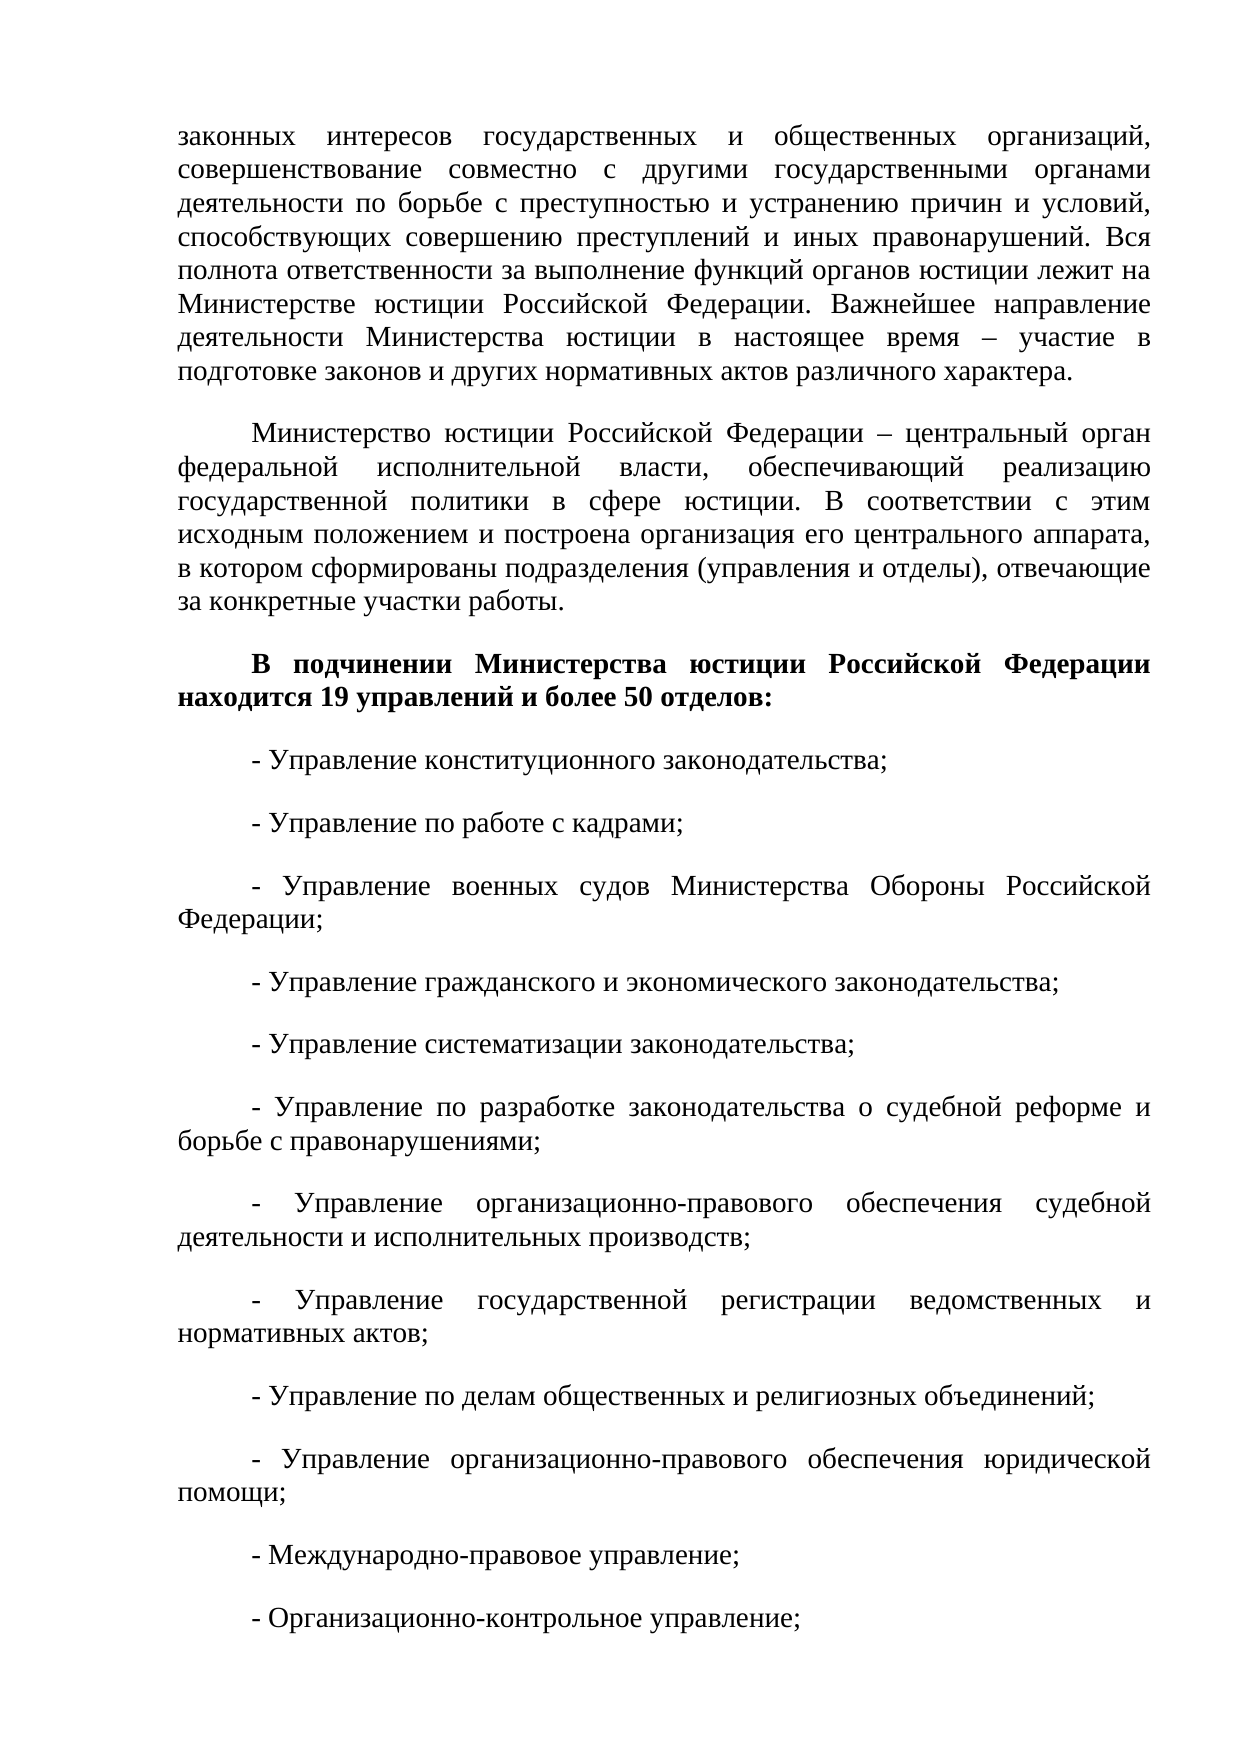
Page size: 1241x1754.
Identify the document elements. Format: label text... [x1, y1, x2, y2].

text В подчинении Министерства юстиции Российской Федерации находится 19 управлений и более 50 отделов: [177, 646, 1152, 713]
text - Организационно-контрольное управление; [177, 1600, 1152, 1633]
text - Международно-правовое управление; [177, 1537, 1152, 1571]
text - Управление организационно-правового обеспечения судебной деятельности и исполнительных производств; [177, 1186, 1152, 1253]
text - Управление конституционного законодательства; [177, 742, 1152, 776]
text - Управление по делам общественных и религиозных объединений; [177, 1378, 1152, 1412]
text - Управление по работе с кадрами; [177, 805, 1152, 838]
text - Управление организационно-правового обеспечения юридической помощи; [177, 1441, 1152, 1508]
text Министерство юстиции Российской Федерации – центральный орган федеральной исполнительной власти, обеспечивающий реализацию государственной политики в сфере юстиции. В соответствии с этим исходным положением и построена организация его центрального аппарата, в котором сформированы подразделения (управления и отделы), отвечающие за конкретные участки работы. [177, 416, 1152, 617]
text - Управление систематизации законодательства; [177, 1027, 1152, 1060]
text - Управление гражданского и экономического законодательства; [177, 964, 1152, 997]
text - Управление государственной регистрации ведомственных и нормативных актов; [177, 1282, 1152, 1349]
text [177, 118, 1152, 386]
text - Управление военных судов Министерства Обороны Российской Федерации; [177, 868, 1152, 935]
text - Управление по разработке законодательства о судебной реформе и борьбе с правонарушениями; [177, 1089, 1152, 1156]
